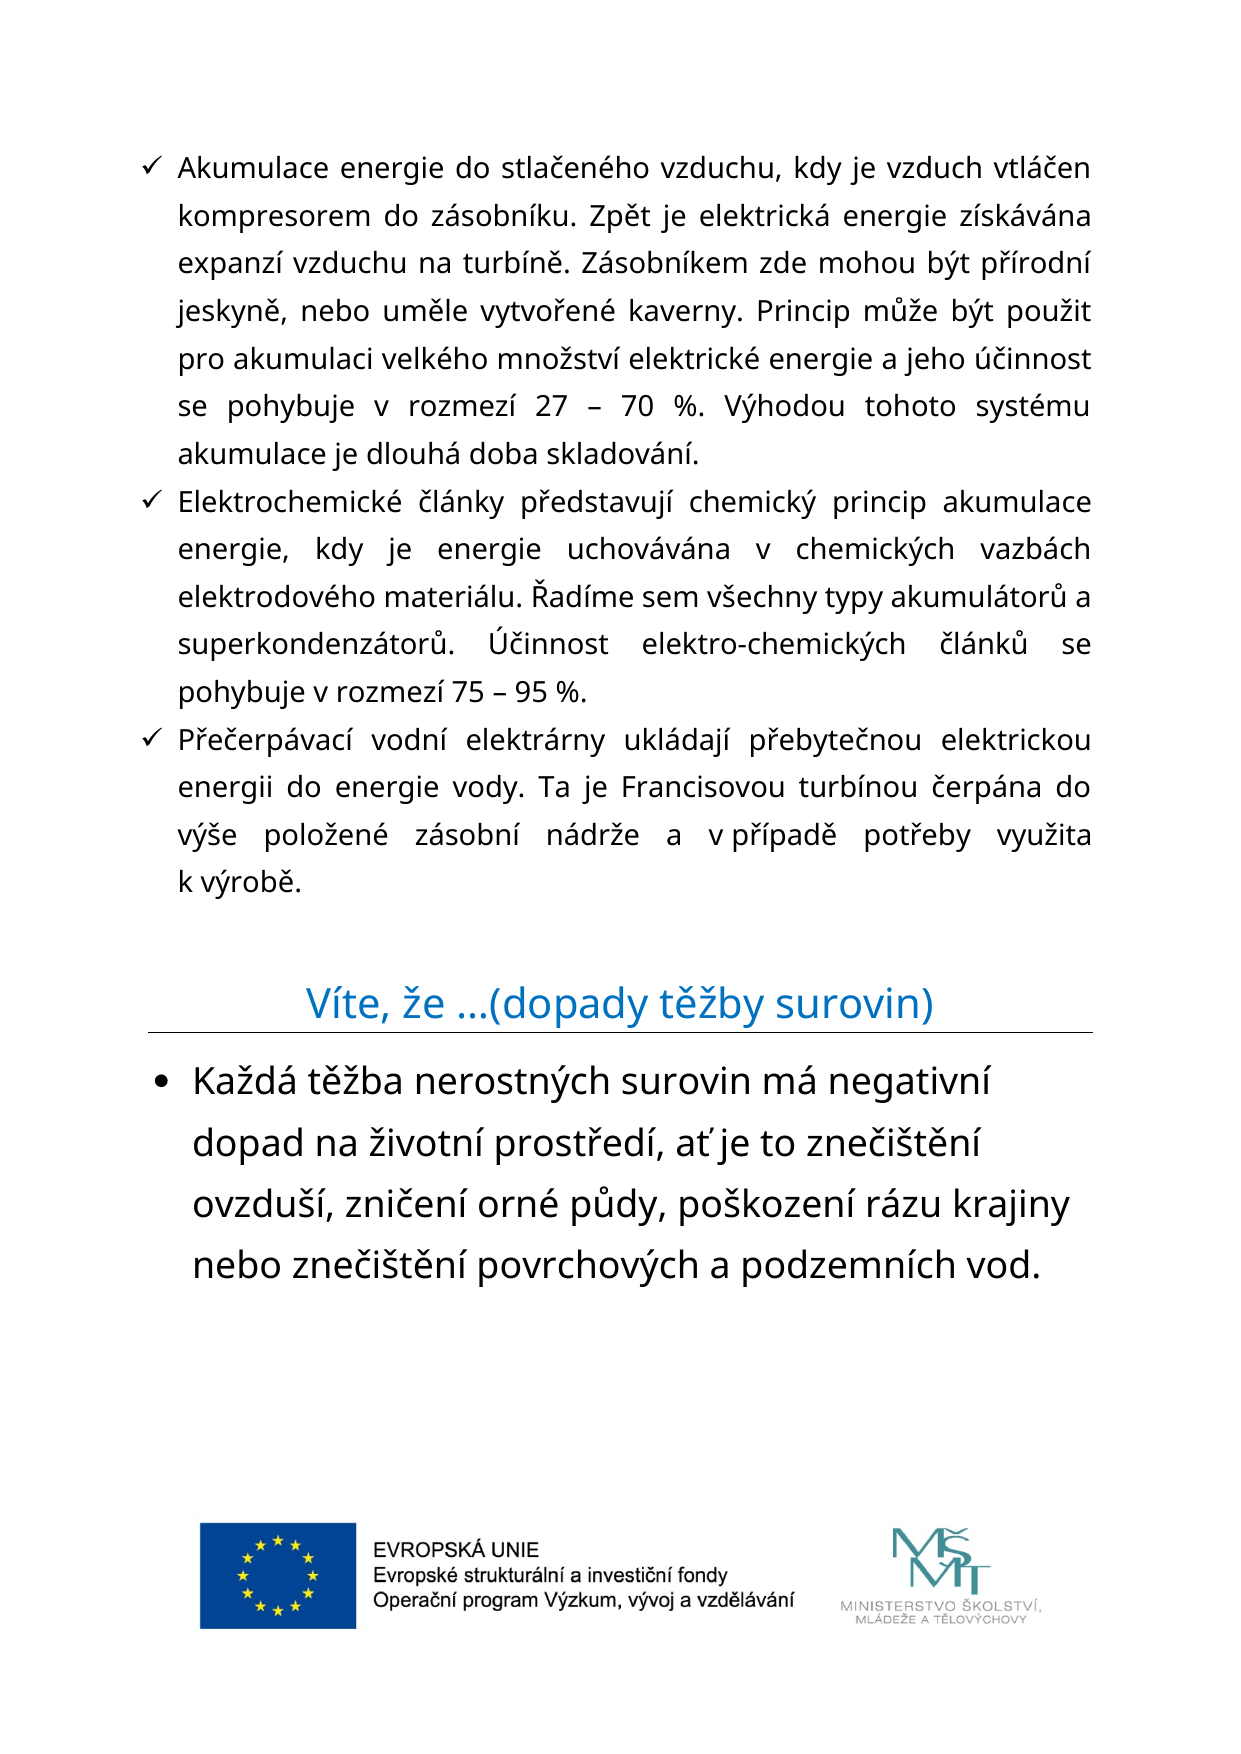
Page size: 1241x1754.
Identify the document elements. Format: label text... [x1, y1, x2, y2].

list Elektrochemické články představují chemický princip akumulace energie, kdy je energie uchovávána v chemických vazbách elektrodového materiálu. Řadíme sem všechny typy akumulátorů a superkondenzátorů. Účinnost elektro-chemických článků se pohybuje v rozmezí 75 – 95 %. [140, 481, 1093, 711]
list Akumulace energie do stlačeného vzduchu, kdy je vzduch vtláčen kompresorem do zásobníku. Zpět je elektrická energie získávána expanzí vzduchu na turbíně. Zásobníkem zde mohou být přírodní jeskyně, nebo uměle vytvořené kaverny. Princip může být použit pro akumulaci velkého množství elektrické energie a jeho účinnost se pohybuje v rozmezí 27 – 70 %. Výhodou tohoto systému akumulace je dlouhá doba skladování. [140, 148, 1093, 473]
picture [147, 1470, 1093, 1681]
text Víte, že …(dopady těžby surovin) [148, 974, 1093, 1032]
list Každá těžba nerostných surovin má negativní dopad na životní prostředí, ať je to znečištění ovzduší, zničení orné půdy, poškození rázu krajiny nebo znečištění povrchových a podzemních vod. [155, 1055, 1093, 1289]
list Přečerpávací vodní elektrárny ukládají přebytečnou elektrickou energii do energie vody. Ta je Francisovou turbínou čerpána do výše položené zásobní nádrže a v případě potřeby využita k výrobě. [140, 719, 1093, 901]
